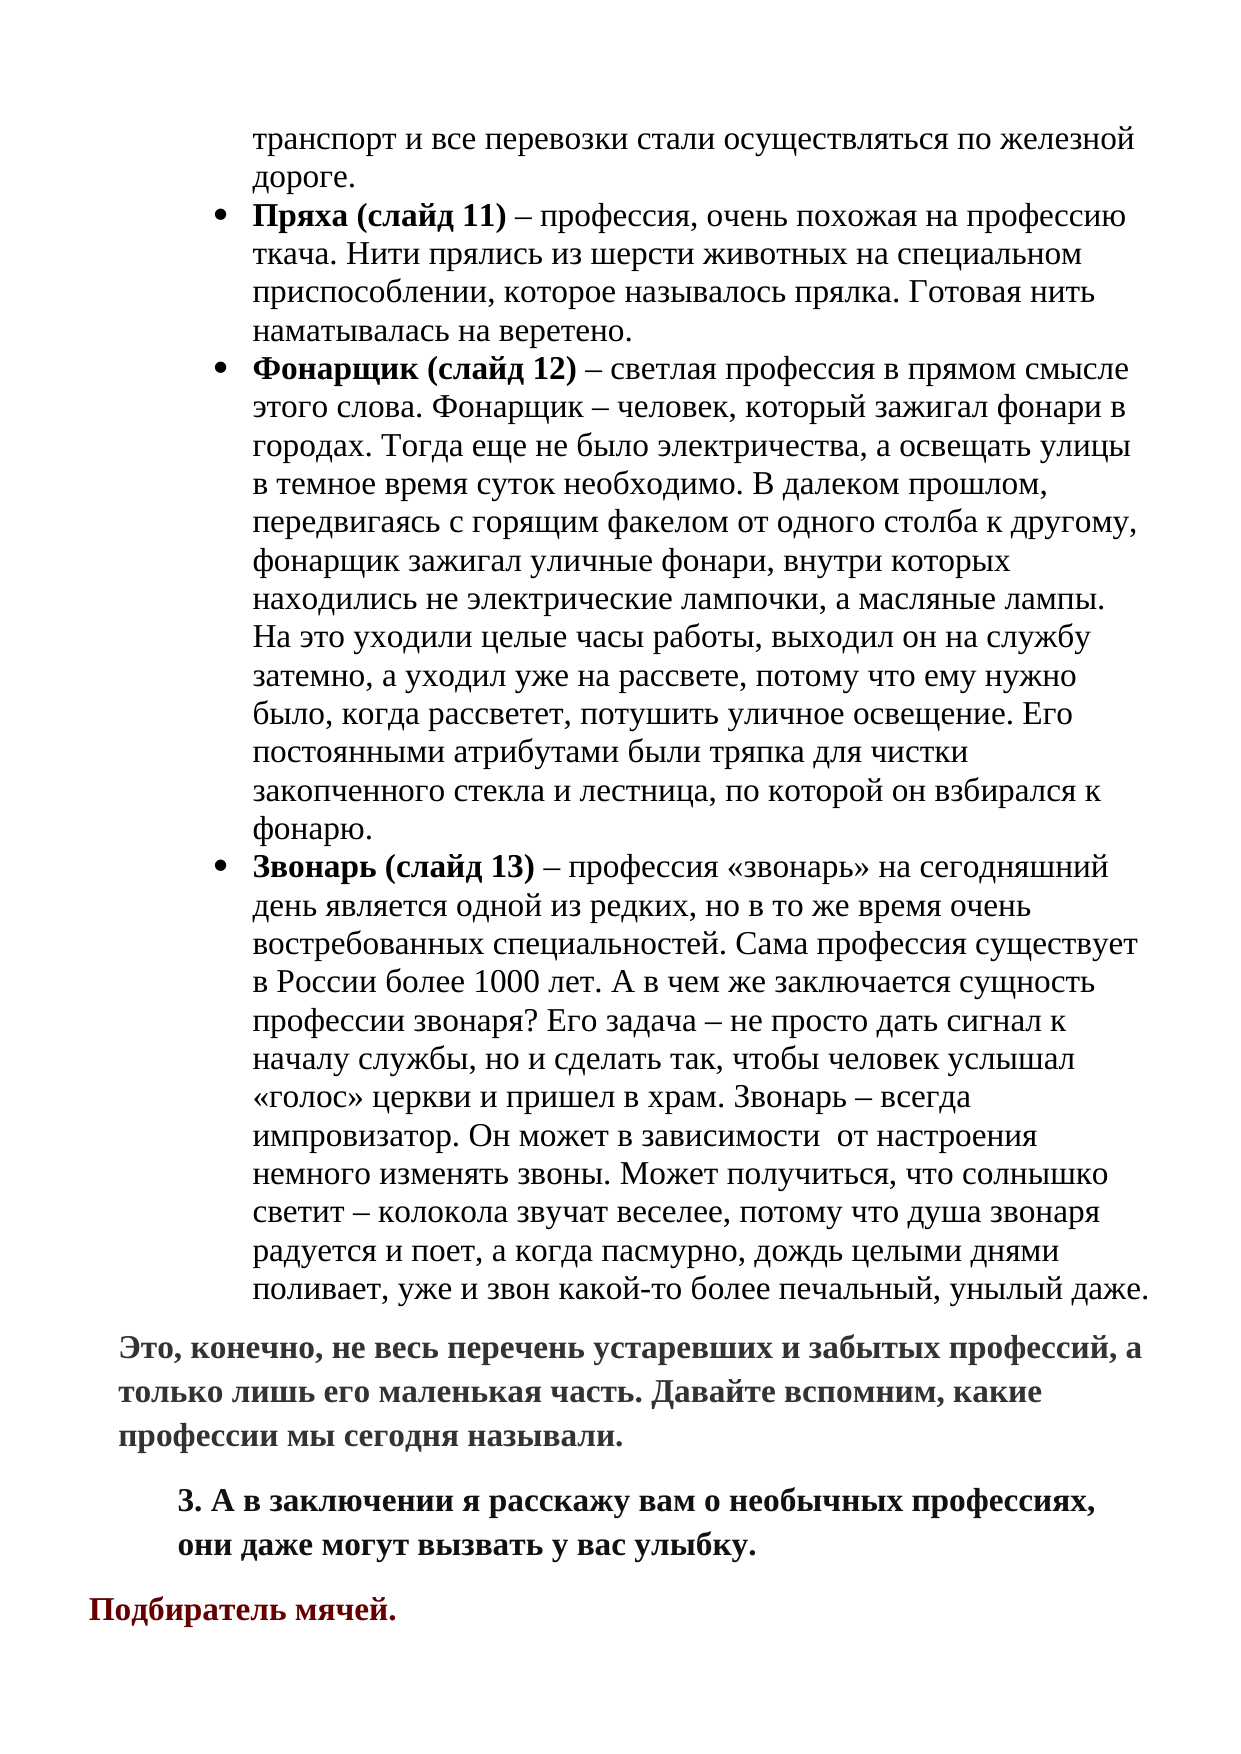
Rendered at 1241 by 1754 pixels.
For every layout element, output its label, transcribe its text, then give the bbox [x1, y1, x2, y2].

list Пряха (слайд 11) – профессия, очень похожая на профессию ткача. Нити прялись из шерсти животных на специальном приспособлении, которое называлось прялка. Готовая нить наматывалась на веретено. [215, 195, 1152, 348]
list Звонарь (слайд 13) – профессия «звонарь» на сегодняшний день является одной из редких, но в то же время очень востребованных специальностей. Сама профессия существует в России более 1000 лет. А в чем же заключается сущность профессии звонаря? Его задача – не просто дать сигнал к началу службы, но и сделать так, чтобы человек услышал «голос» церкви и пришел в храм. Звонарь – всегда импровизатор. Он может в зависимости от настроения немного изменять звоны. Может получиться, что солнышко светит – колокола звучат веселее, потому что душа звонаря радуется и поет, а когда пасмурно, дождь целыми днями поливает, уже и звон какой-то более печальный, унылый даже. [215, 846, 1152, 1306]
text Подбиратель мячей. [88, 1589, 1152, 1628]
list Фонарщик (слайд 12) – светлая профессия в прямом смысле этого слова. Фонарщик – человек, который зажигал фонари в городах. Тогда еще не было электричества, а освещать улицы в темное время суток необходимо. В далеком прошлом, передвигаясь с горящим факелом от одного столба к другому, фонарщик зажигал уличные фонари, внутри которых находились не электрические лампочки, а масляные лампы. На это уходили целые часы работы, выходил он на службу затемно, а уходил уже на рассвете, потому что ему нужно было, когда рассветет, потушить уличное освещение. Его постоянными атрибутами были тряпка для чистки закопченного стекла и лестница, по которой он взбирался к фонарю. [215, 348, 1152, 846]
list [215, 118, 1152, 195]
text Это, конечно, не весь перечень устаревших и забытых профессий, а только лишь его маленькая часть. Давайте вспомним, какие профессии мы сегодня называли. [118, 1327, 1152, 1454]
text 3. А в заключении я расскажу вам о необычных профессиях, они даже могут вызвать у вас улыбку. [177, 1480, 1152, 1563]
